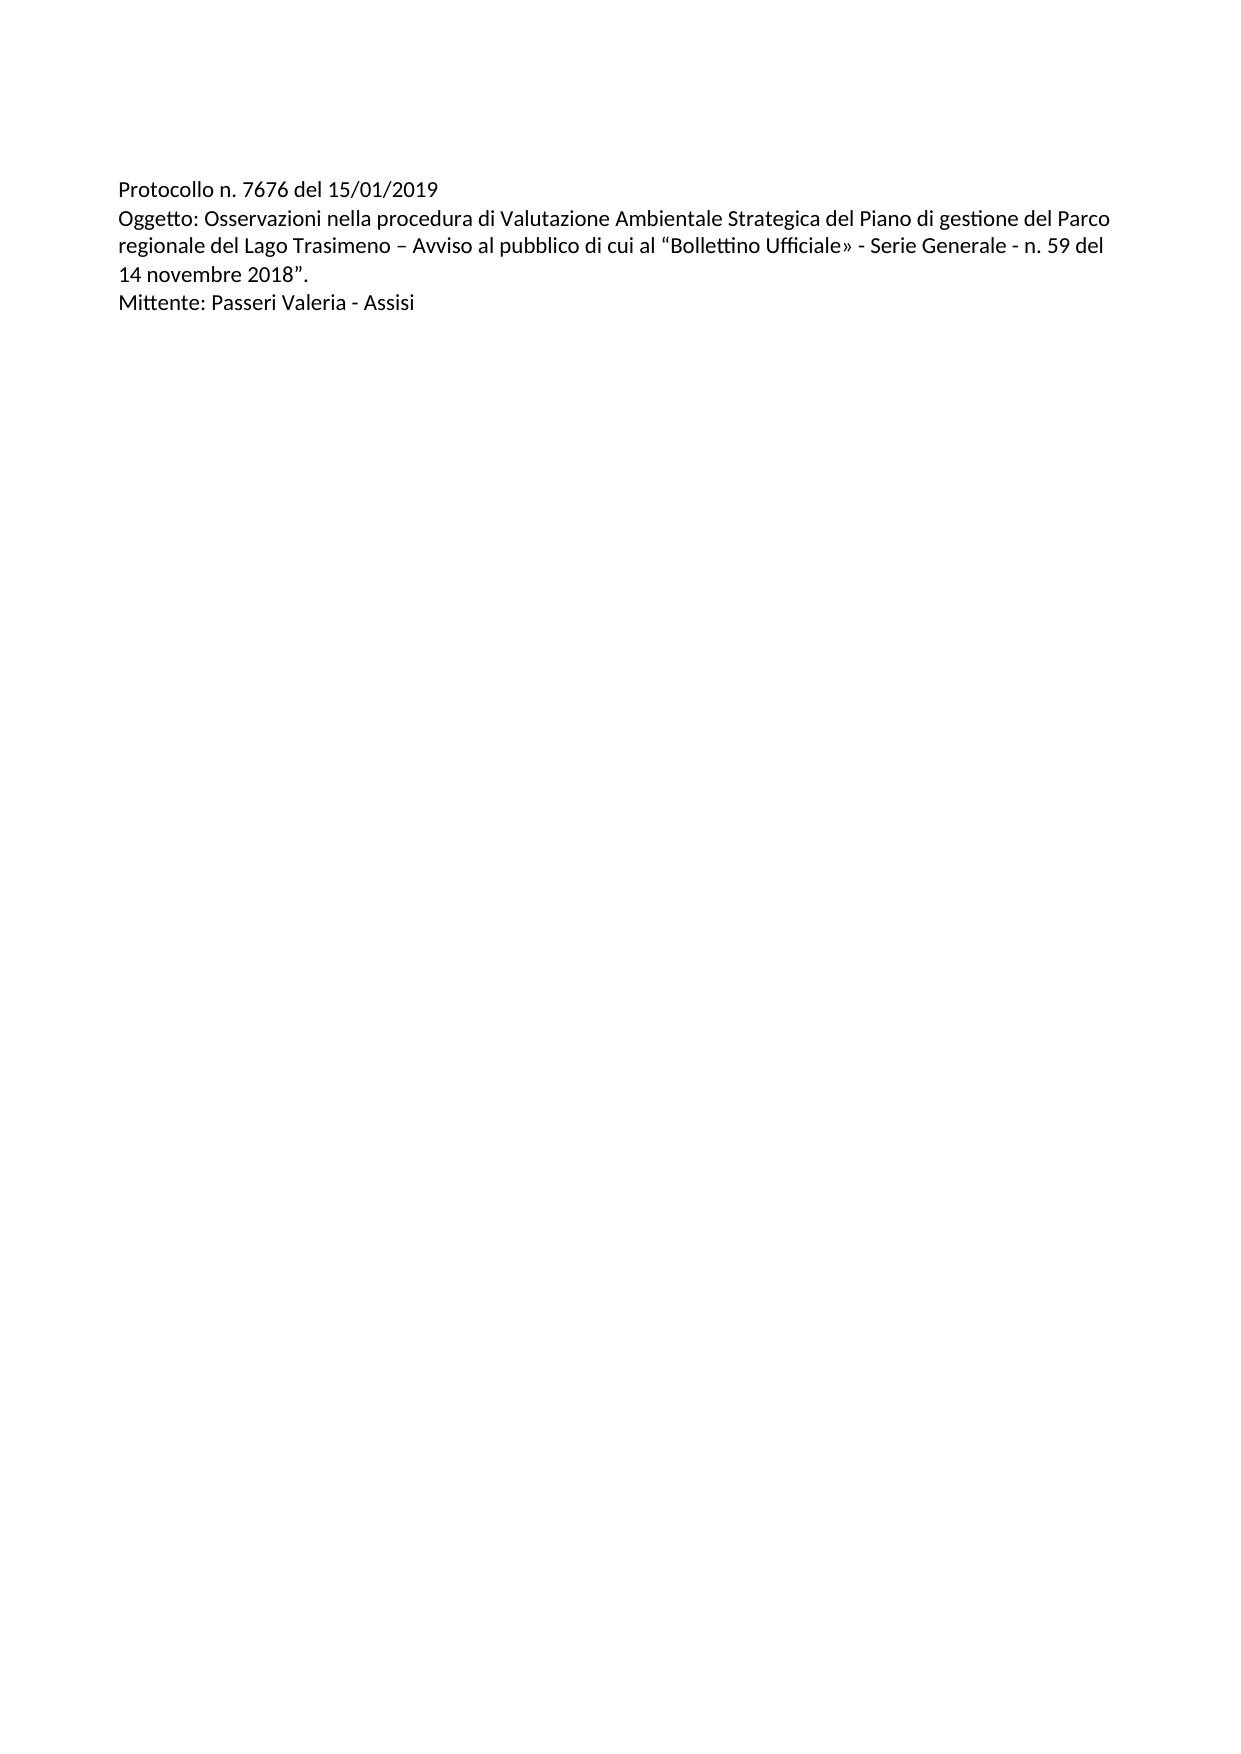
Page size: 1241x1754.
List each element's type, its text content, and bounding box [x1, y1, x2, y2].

text Mittente: Passeri Valeria - Assisi [118, 288, 1122, 316]
text Protocollo n. 7676 del 15/01/2019 [118, 176, 1122, 204]
text Oggetto: Osservazioni nella procedura di Valutazione Ambientale Strategica del Piano di gestione del Parco regionale del Lago Trasimeno – Avviso al pubblico di cui al “Bollettino Ufficiale» - Serie Generale - n. 59 del 14 novembre 2018”. [118, 204, 1122, 288]
